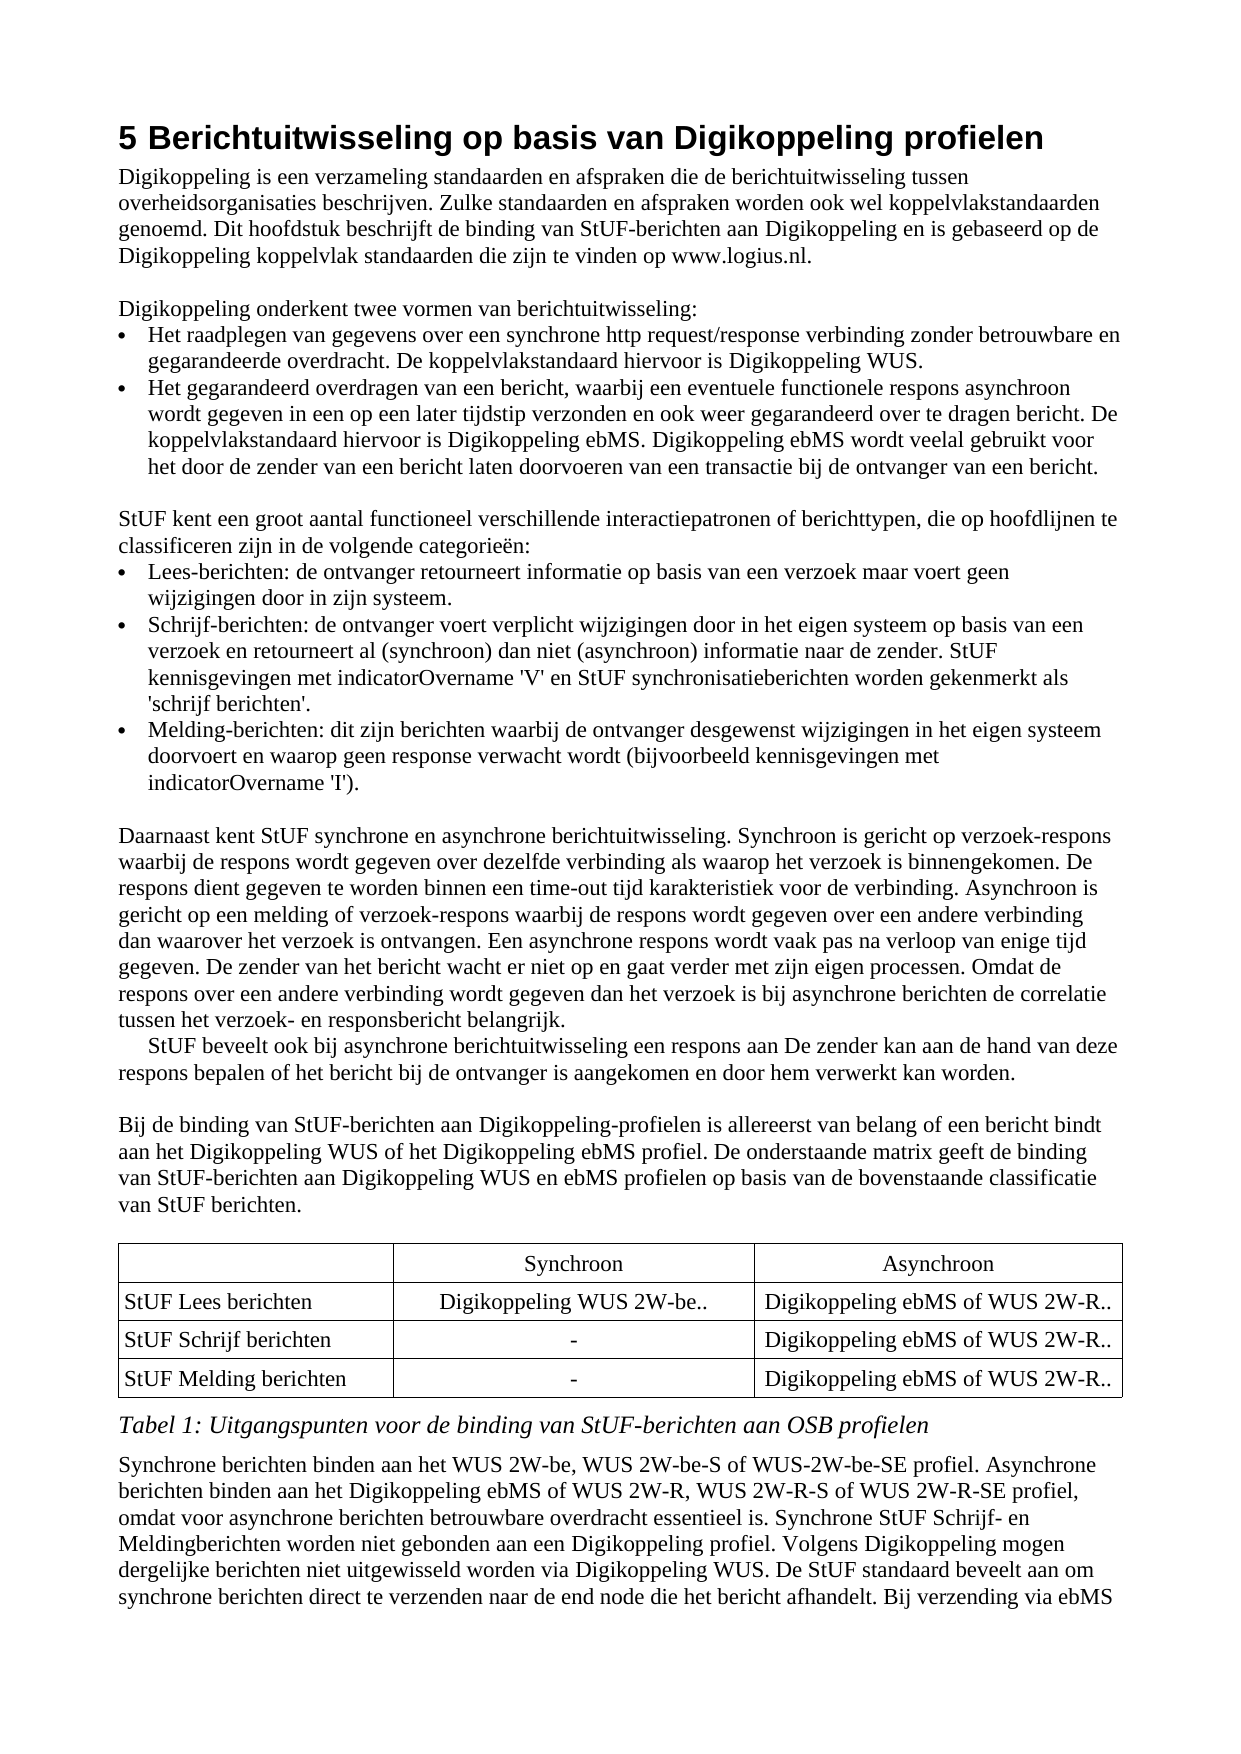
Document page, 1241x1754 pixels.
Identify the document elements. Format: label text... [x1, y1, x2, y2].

text Tabel 1: Uitgangspunten voor de binding van StUF-berichten aan OSB profielen [118, 1410, 1122, 1438]
text StUF kent een groot aantal functioneel verschillende interactiepatronen of berichttypen, die op hoofdlijnen te classificeren zijn in de volgende categorieën: [118, 505, 1122, 558]
table_cell Digikoppeling ebMS of WUS 2W-R.. [755, 1359, 1122, 1397]
list Het raadplegen van gegevens over een synchrone http request/response verbinding zonder betrouwbare en gegarandeerde overdracht. De koppelvlakstandaard hiervoor is Digikoppeling WUS. [118, 321, 1122, 374]
table_cell StUF Melding berichten [119, 1359, 393, 1397]
list Het gegarandeerd overdragen van een bericht, waarbij een eventuele functionele respons asynchroon wordt gegeven in een op een later tijdstip verzonden en ook weer gegarandeerd over te dragen bericht. De koppelvlakstandaard hiervoor is Digikoppeling ebMS. Digikoppeling ebMS wordt veelal gebruikt voor het door de zender van een bericht laten doorvoeren van een transactie bij de ontvanger van een bericht. [118, 374, 1122, 479]
table_cell Digikoppeling ebMS of WUS 2W-R.. [755, 1321, 1122, 1358]
table_cell StUF Lees berichten [119, 1283, 393, 1320]
text Digikoppeling onderkent twee vormen van berichtuitwisseling: [118, 294, 1122, 321]
table_cell Digikoppeling ebMS of WUS 2W-R.. [755, 1283, 1122, 1320]
text Daarnaast kent StUF synchrone en asynchrone berichtuitwisseling. Synchroon is gericht op verzoek-respons waarbij de respons wordt gegeven over dezelfde verbinding als waarop het verzoek is binnengekomen. De respons dient gegeven te worden binnen een time-out tijd karakteristiek voor de verbinding. Asynchroon is gericht op een melding of verzoek-respons waarbij de respons wordt gegeven over een andere verbinding dan waarover het verzoek is ontvangen. Een asynchrone respons wordt vaak pas na verloop van enige tijd gegeven. De zender van het bericht wacht er niet op en gaat verder met zijn eigen processen. Omdat de respons over een andere verbinding wordt gegeven dan het verzoek is bij asynchrone berichten de correlatie tussen het verzoek- en responsbericht belangrijk. [118, 822, 1122, 1032]
list Melding-berichten: dit zijn berichten waarbij de ontvanger desgewenst wijzigingen in het eigen systeem doorvoert en waarop geen response verwacht wordt (bijvoorbeeld kennisgevingen met indicatorOvername 'I'). [118, 716, 1122, 795]
list Lees-berichten: de ontvanger retourneert informatie op basis van een verzoek maar voert geen wijzigingen door in zijn systeem. [118, 558, 1122, 611]
table_cell Digikoppeling WUS 2W-be.. [394, 1283, 754, 1320]
subtitle Berichtuitwisseling op basis van Digikoppeling profielen [118, 118, 1122, 157]
table_header Asynchroon [755, 1244, 1122, 1282]
table_cell StUF Schrijf berichten [119, 1321, 393, 1358]
table_header [119, 1244, 393, 1282]
table_cell - [394, 1359, 754, 1397]
list Schrijf-berichten: de ontvanger voert verplicht wijzigingen door in het eigen systeem op basis van een verzoek en retourneert al (synchroon) dan niet (asynchroon) informatie naar de zender. StUF kennisgevingen met indicatorOvername 'V' en StUF synchronisatieberichten worden gekenmerkt als 'schrijf berichten'. [118, 611, 1122, 716]
table_header Synchroon [394, 1244, 754, 1282]
text StUF beveelt ook bij asynchrone berichtuitwisseling een respons aan De zender kan aan de hand van deze respons bepalen of het bericht bij de ontvanger is aangekomen en door hem verwerkt kan worden. [118, 1032, 1122, 1085]
text Digikoppeling is een verzameling standaarden en afspraken die de berichtuitwisseling tussen overheidsorganisaties beschrijven. Zulke standaarden en afspraken worden ook wel koppelvlakstandaarden genoemd. Dit hoofdstuk beschrijft de binding van StUF-berichten aan Digikoppeling en is gebaseerd op de Digikoppeling koppelvlak standaarden die zijn te vinden op www.logius.nl. [118, 163, 1122, 268]
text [118, 1451, 1122, 1609]
table_cell - [394, 1321, 754, 1358]
text Bij de binding van StUF-berichten aan Digikoppeling-profielen is allereerst van belang of een bericht bindt aan het Digikoppeling WUS of het Digikoppeling ebMS profiel. De onderstaande matrix geeft de binding van StUF-berichten aan Digikoppeling WUS en ebMS profielen op basis van de bovenstaande classificatie van StUF berichten. [118, 1112, 1122, 1217]
